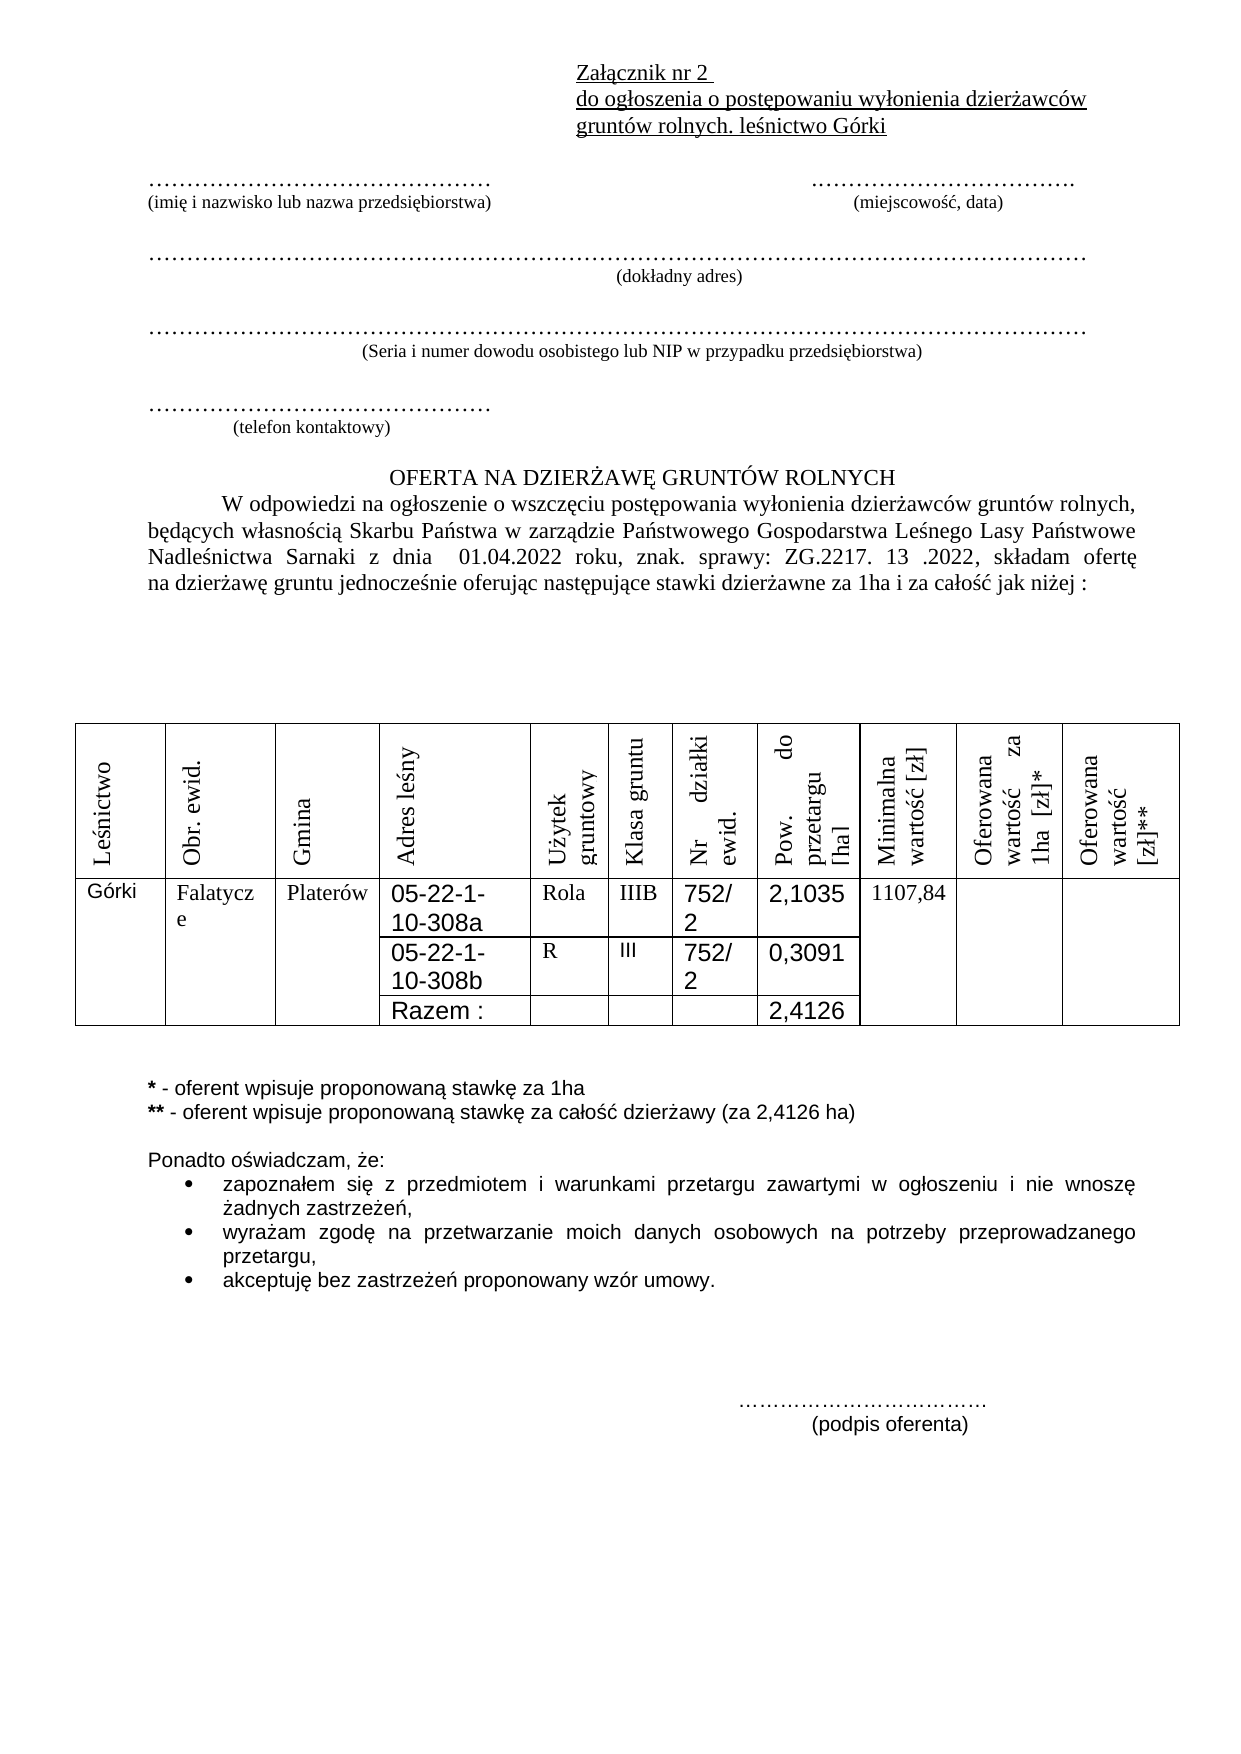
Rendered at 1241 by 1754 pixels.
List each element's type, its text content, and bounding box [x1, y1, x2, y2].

table_header Nr działki ewid. [673, 724, 757, 878]
table_header Użytek gruntowy [531, 724, 608, 878]
text * - oferent wpisuje proponowaną stawkę za 1ha [148, 1076, 1137, 1100]
text ……………………………………… .……………………………. (imię i nazwisko lub nazwa przedsiębiorstwa) (miejscowość, data) [148, 164, 1137, 212]
table_cell 0,3091 [758, 938, 859, 995]
table_header Oferowana wartość [zł]** [1063, 724, 1179, 878]
table_cell 05-22-1-10-308b [380, 938, 530, 995]
table_cell R [531, 938, 608, 995]
text (telefon kontaktowy) [148, 416, 1137, 438]
text ……………………………………… [148, 390, 1137, 416]
table_cell [609, 996, 672, 1025]
table_cell [531, 996, 608, 1025]
text …………………………………………………………………………………………………………… [148, 239, 1137, 265]
table_cell III [609, 938, 672, 995]
list akceptuję bez zastrzeżeń proponowany wzór umowy. [185, 1268, 1137, 1292]
table_cell Razem : [380, 996, 530, 1025]
table_header Oferowana wartość za 1ha [zł]* [957, 724, 1062, 878]
text (dokładny adres) [148, 265, 1137, 287]
table_cell 2,1035 [758, 879, 859, 936]
table_cell 752/2 [673, 938, 757, 995]
list zapoznałem się z przedmiotem i warunkami przetargu zawartymi w ogłoszeniu i nie wnoszę żadnych zastrzeżeń, [185, 1172, 1137, 1220]
table_cell [673, 996, 757, 1025]
table_cell Falatycze [166, 879, 275, 1025]
table_header Gmina [276, 724, 379, 878]
text (podpis oferenta) [148, 1412, 1137, 1436]
table_header Minimalna wartość [zł] [861, 724, 956, 878]
text ** - oferent wpisuje proponowaną stawkę za całość dzierżawy (za 2,4126 ha) [148, 1100, 1137, 1124]
text gruntów rolnych. leśnictwo Górki [576, 112, 1137, 138]
table_cell Rola [531, 879, 608, 936]
table_cell 2,4126 [758, 996, 859, 1025]
table_cell 05-22-1-10-308a [380, 879, 530, 936]
table_header Adres leśny [380, 724, 530, 878]
text Załącznik nr 2 [576, 59, 1137, 86]
table_cell 752/2 [673, 879, 757, 936]
table_cell IIIB [609, 879, 672, 936]
table_header Obr. ewid. [166, 724, 275, 878]
table_cell Górki [76, 879, 165, 1025]
text …………………………………………………………………………………………………………… [148, 313, 1137, 339]
table_header Leśnictwo [76, 724, 165, 878]
text ……………………………… [664, 1388, 1137, 1412]
table_cell [957, 879, 1062, 1025]
text Ponadto oświadczam, że: [148, 1148, 1137, 1172]
table_cell [1063, 879, 1179, 1025]
text W odpowiedzi na ogłoszenie o wszczęciu postępowania wyłonienia dzierżawców gruntów rolnych, będących własnością Skarbu Państwa w zarządzie Państwowego Gospodarstwa Leśnego Lasy Państwowe Nadleśnictwa Sarnaki z dnia 01.04.2022 roku, znak. sprawy: ZG.2217. 13 .2022, składam ofertę na dzierżawę gruntu jednocześnie oferując następujące stawki dzierżawne za 1ha i za całość jak niżej : [148, 490, 1137, 596]
text OFERTA NA DZIERŻAWĘ GRUNTÓW ROLNYCH [148, 464, 1137, 490]
table_cell Platerów [276, 879, 379, 1025]
text do ogłoszenia o postępowaniu wyłonienia dzierżawców [576, 86, 1137, 112]
table_cell 1107,84 [861, 879, 956, 1025]
list wyrażam zgodę na przetwarzanie moich danych osobowych na potrzeby przeprowadzanego przetargu, [185, 1220, 1137, 1268]
text (Seria i numer dowodu osobistego lub NIP w przypadku przedsiębiorstwa) [148, 339, 1137, 361]
table_header Pow. do przetargu [ha] [758, 724, 859, 878]
table_header Klasa gruntu [609, 724, 672, 878]
